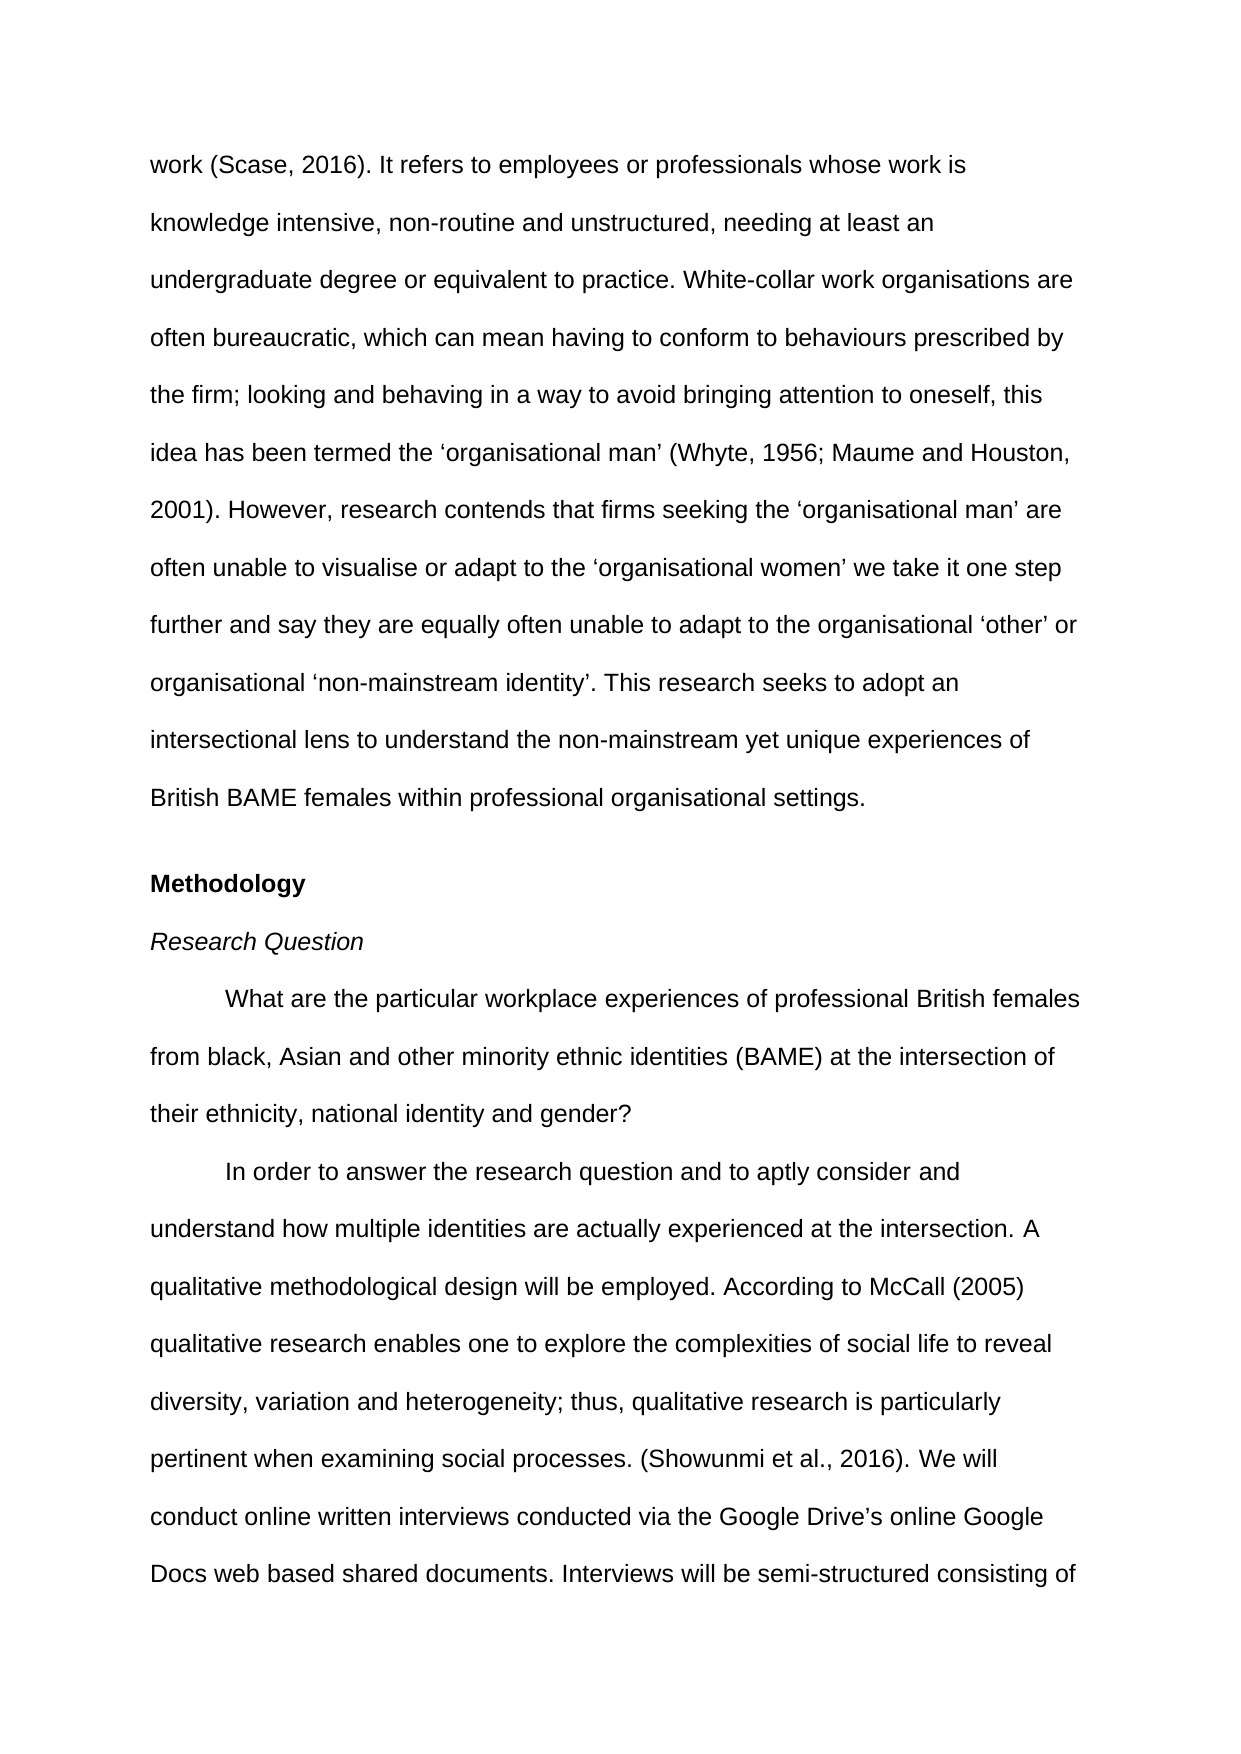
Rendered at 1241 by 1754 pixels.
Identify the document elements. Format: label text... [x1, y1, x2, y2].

text Methodology [150, 869, 1090, 898]
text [150, 1157, 1090, 1588]
text Research Question [150, 927, 1090, 955]
text What are the particular workplace experiences of professional British females from black, Asian and other minority ethnic identities (BAME) at the intersection of their ethnicity, national identity and gender? [150, 984, 1090, 1128]
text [150, 150, 1090, 811]
